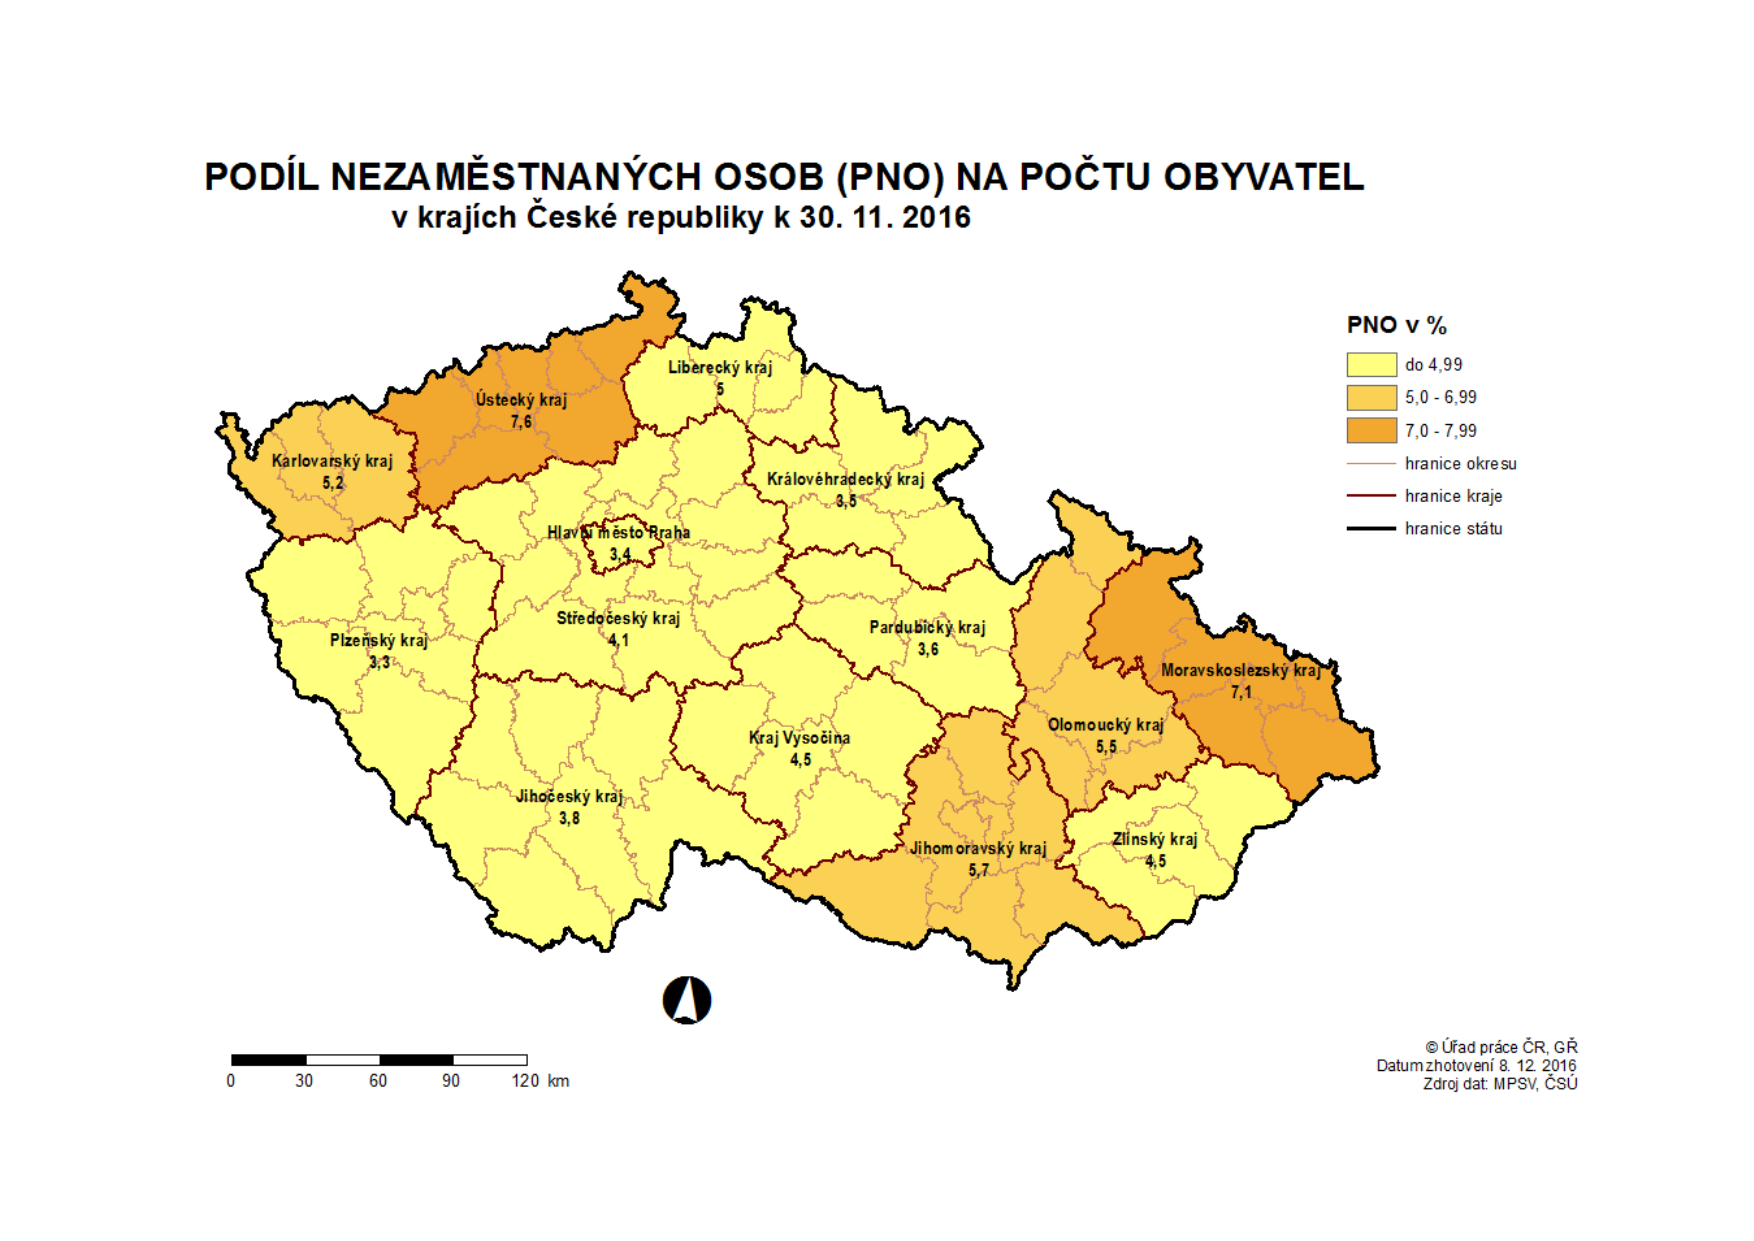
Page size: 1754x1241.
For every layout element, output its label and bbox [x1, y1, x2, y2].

picture [147, 103, 1607, 1135]
